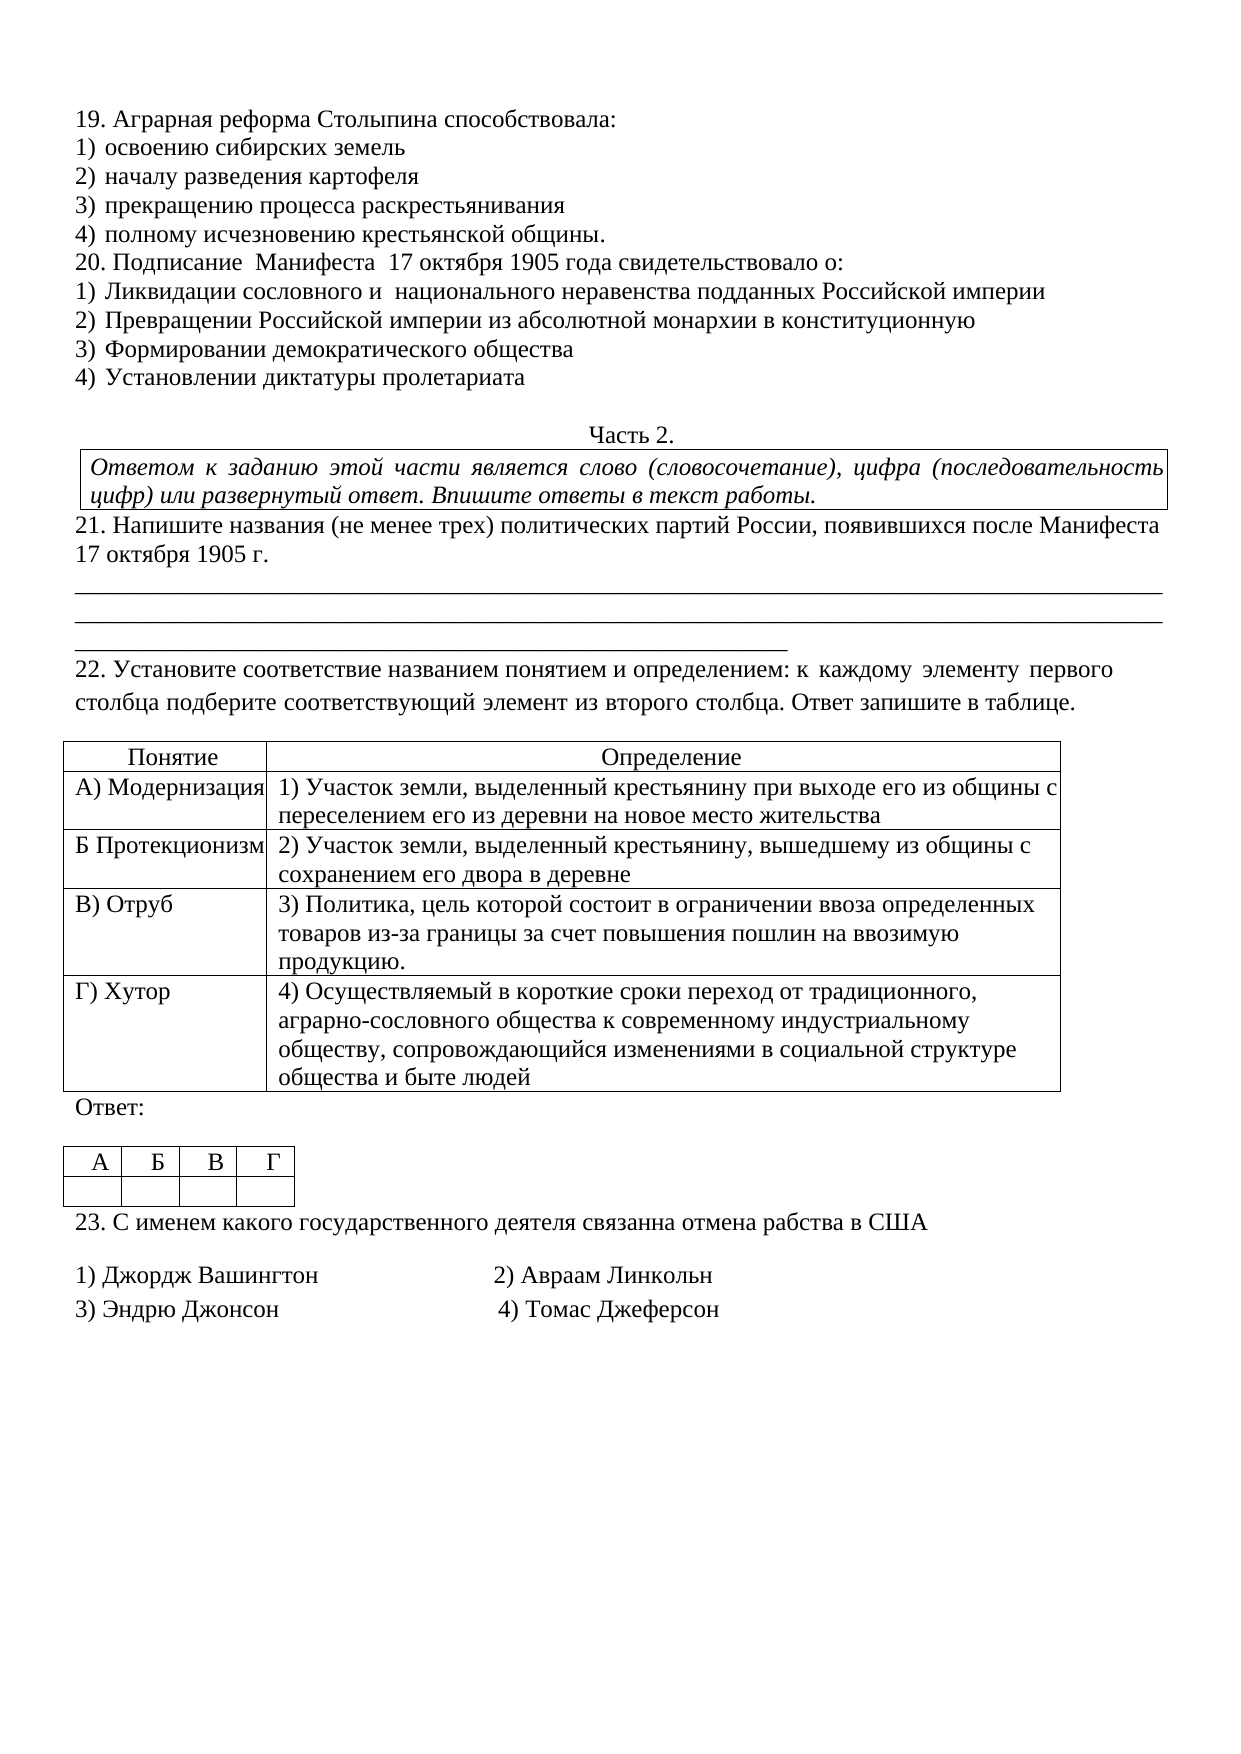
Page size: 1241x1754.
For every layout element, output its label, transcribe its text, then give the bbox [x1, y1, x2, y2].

list прекращению процесса раскрестьянивания [75, 190, 1165, 219]
text 1) Джордж Вашингтон 2) Авраам Линкольн [75, 1261, 1165, 1289]
text 20. Подписание Манифеста 17 октября 1905 года свидетельствовало о: [75, 247, 1165, 276]
table_cell 1) Участок земли, выделенный крестьянину при выходе его из общины с переселением его из деревни на новое место жительства [267, 772, 1060, 829]
text 21. Напишите названия (не менее трех) политических партий России, появившихся после Манифеста 17 октября 1905 г. [75, 510, 1165, 568]
table_cell В) Отруб [64, 889, 266, 975]
list Ликвидации сословного и национального неравенства подданных Российской империи [75, 276, 1165, 305]
table_cell 2) Участок земли, выделенный крестьянину, вышедшему из общины с сохранением его двора в деревне [267, 830, 1060, 888]
table_cell 3) Политика, цель которой состоит в ограничении ввоза определенных товаров из-за границы за счет повышения пошлин на ввозимую продукцию. [267, 889, 1060, 975]
list 22. Установите соответствие названием понятием и определением: к каждому элементу первого столбца подберите соответствующий элемент из второго столбца. Ответ запишите в таблице. [75, 654, 1180, 716]
text 23. С именем какого государственного деятеля связанна отмена рабства в США [75, 1207, 1165, 1236]
table_cell А) Модернизация [64, 772, 266, 829]
table_header В [180, 1147, 236, 1176]
table_cell [237, 1177, 294, 1206]
list освоению сибирских земель [75, 132, 1165, 161]
table_cell Б Протекционизм [64, 830, 266, 888]
table_header Определение [267, 742, 1060, 771]
table_header А [64, 1147, 121, 1176]
table_cell [122, 1177, 179, 1206]
list полному исчезновению крестьянской общины. [75, 219, 1165, 247]
table_cell [180, 1177, 236, 1206]
list Формировании демократического общества [75, 334, 1165, 362]
table_cell 4) Осуществляемый в короткие сроки переход от традиционного, аграрно-сословного общества к современному индустриальному обществу, сопровождающийся изменениями в социальной структуре общества и быте людей [267, 976, 1060, 1091]
list Превращении Российской империи из абсолютной монархии в конституционную [75, 305, 1165, 334]
table_cell [64, 1177, 121, 1206]
list Установлении диктатуры пролетариата [75, 362, 1165, 391]
text 19. Аграрная реформа Столыпина способствовала: [75, 104, 1165, 132]
table_cell Г) Хутор [64, 976, 266, 1091]
text 3) Эндрю Джонсон 4) Томас Джеферсон [75, 1294, 1165, 1322]
list началу разведения картофеля [75, 161, 1165, 190]
table_header Б [122, 1147, 179, 1176]
text Ответом к заданию этой части является слово (словосочетание), цифра (последовательность цифр) или развернутый ответ. Впишите ответы в текст работы. [81, 450, 1167, 509]
text Часть 2. [98, 420, 1165, 449]
text _______________________________________________________________________________________________________________________________________________________________________________________________________________________________________ [75, 568, 1165, 654]
table_header Г [237, 1147, 294, 1176]
table_header Понятие [64, 742, 266, 771]
list Ответ: [75, 1092, 1180, 1121]
